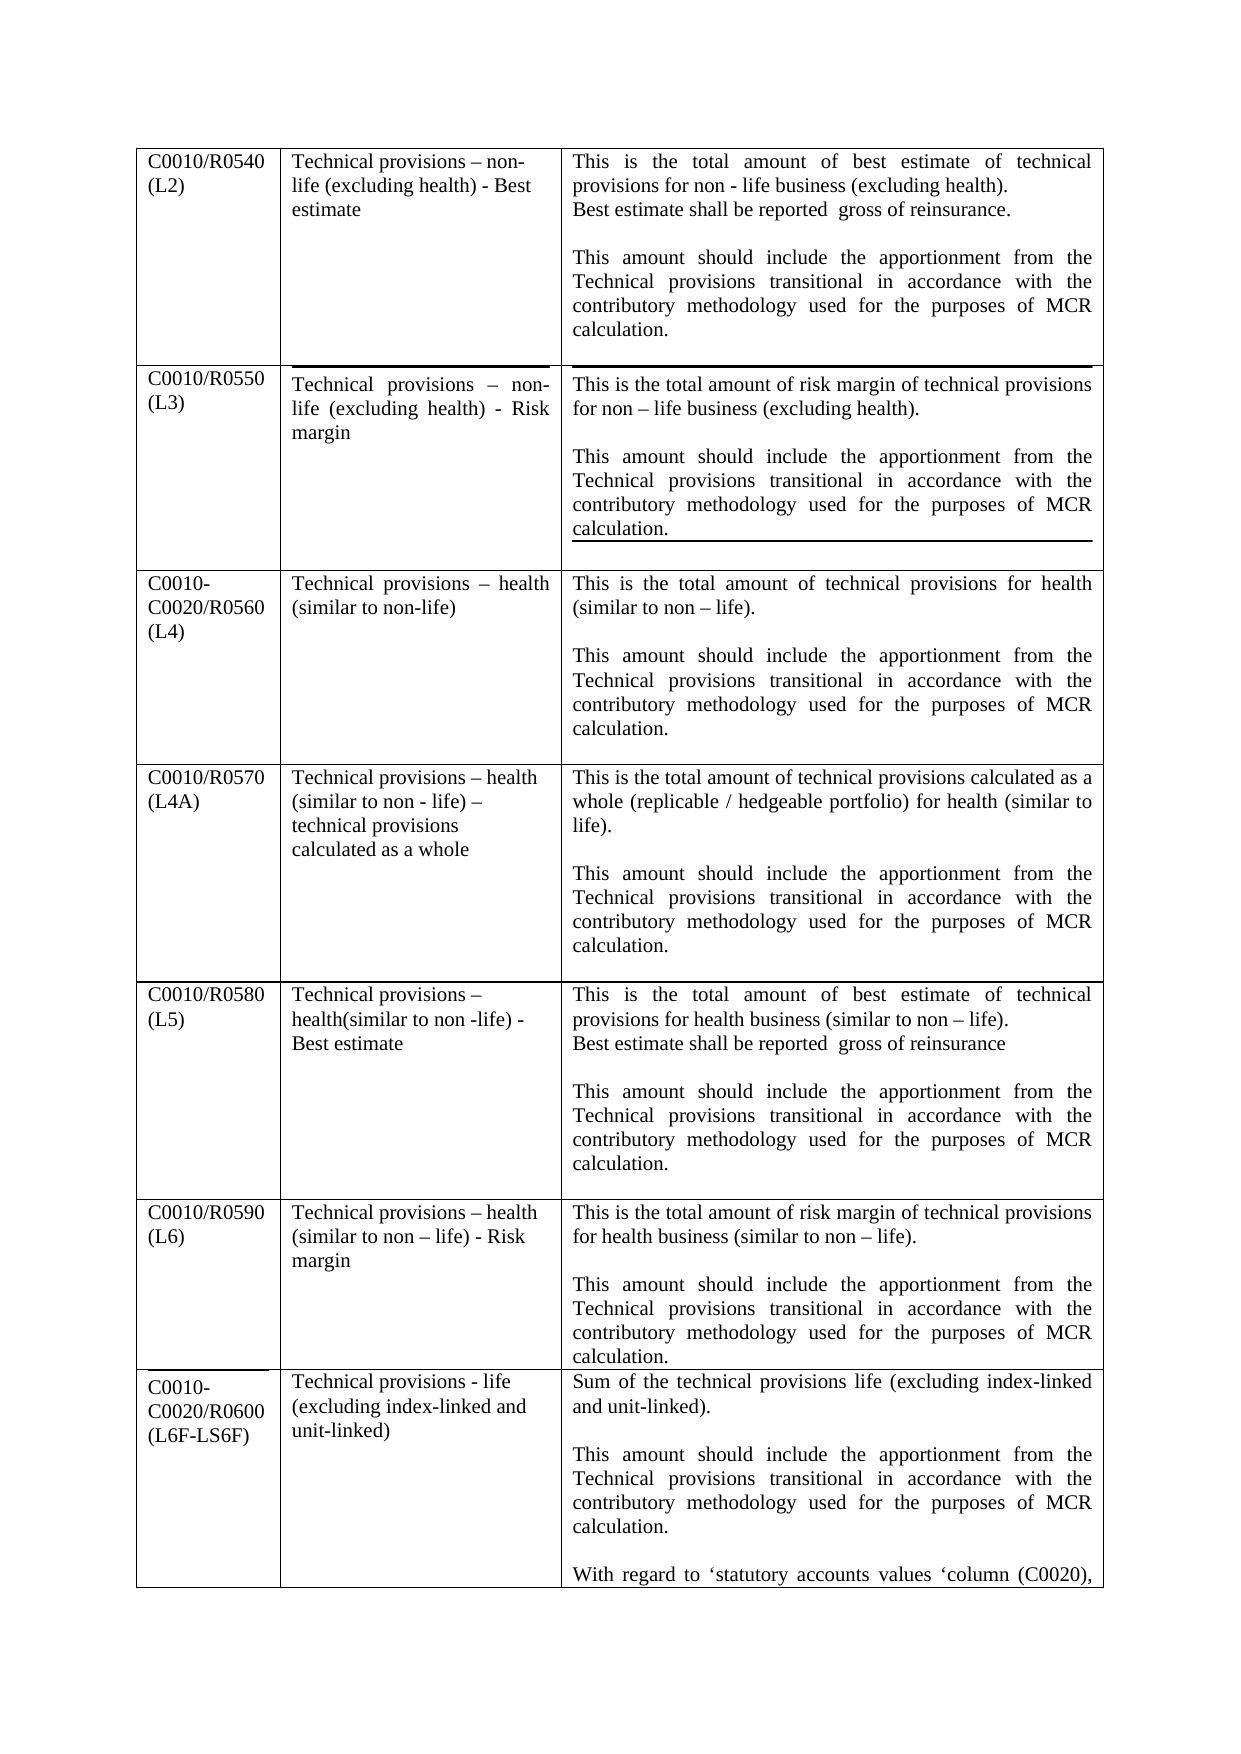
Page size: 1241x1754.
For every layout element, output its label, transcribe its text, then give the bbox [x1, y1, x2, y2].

table_cell This is the total amount of technical provisions for health (similar to non – life). This amount should include the apportionment from the Technical provisions transitional in accordance with the contributory methodology used for the purposes of MCR calculation. [562, 571, 1103, 764]
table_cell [137, 1370, 280, 1587]
table_cell Technical provisions – health (similar to non – life) - Risk margin [281, 1200, 561, 1368]
table_cell This is the total amount of best estimate of technical provisions for non - life business (excluding health). Best estimate shall be reported gross of reinsurance. This amount should include the apportionment from the Technical provisions transitional in accordance with the contributory methodology used for the purposes of MCR calculation. [562, 149, 1103, 365]
table_cell This is the total amount of risk margin of technical provisions for health business (similar to non – life). This amount should include the apportionment from the Technical provisions transitional in accordance with the contributory methodology used for the purposes of MCR calculation. [562, 1200, 1103, 1368]
table_cell C0010/R0580 (L5) [137, 983, 280, 1199]
table_cell Technical provisions – non-life (excluding health) - Risk margin [281, 366, 561, 570]
table_cell C0010/R0590 (L6) [137, 1200, 280, 1368]
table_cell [562, 1370, 1103, 1587]
table_cell This is the total amount of technical provisions calculated as a whole (replicable / hedgeable portfolio) for health (similar to life). This amount should include the apportionment from the Technical provisions transitional in accordance with the contributory methodology used for the purposes of MCR calculation. [562, 765, 1103, 981]
table_cell Technical provisions – non-life (excluding health) - Best estimate [281, 149, 561, 365]
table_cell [281, 1370, 561, 1587]
table_cell Technical provisions – health (similar to non - life) – technical provisions calculated as a whole [281, 765, 561, 981]
table_cell C0010/R0570 (L4A) [137, 765, 280, 981]
table_cell Technical provisions – health (similar to non-life) [281, 571, 561, 764]
table_cell C0010/R0550 (L3) [137, 366, 280, 570]
table_cell Technical provisions – health(similar to non -life) - Best estimate [281, 983, 561, 1199]
table_cell This is the total amount of best estimate of technical provisions for health business (similar to non – life). Best estimate shall be reported gross of reinsurance This amount should include the apportionment from the Technical provisions transitional in accordance with the contributory methodology used for the purposes of MCR calculation. [562, 983, 1103, 1199]
table_cell This is the total amount of risk margin of technical provisions for non – life business (excluding health). This amount should include the apportionment from the Technical provisions transitional in accordance with the contributory methodology used for the purposes of MCR calculation. [562, 366, 1103, 570]
table_cell C0010- C0020/R0560 (L4) [137, 571, 280, 764]
table_cell C0010/R0540 (L2) [137, 149, 280, 365]
